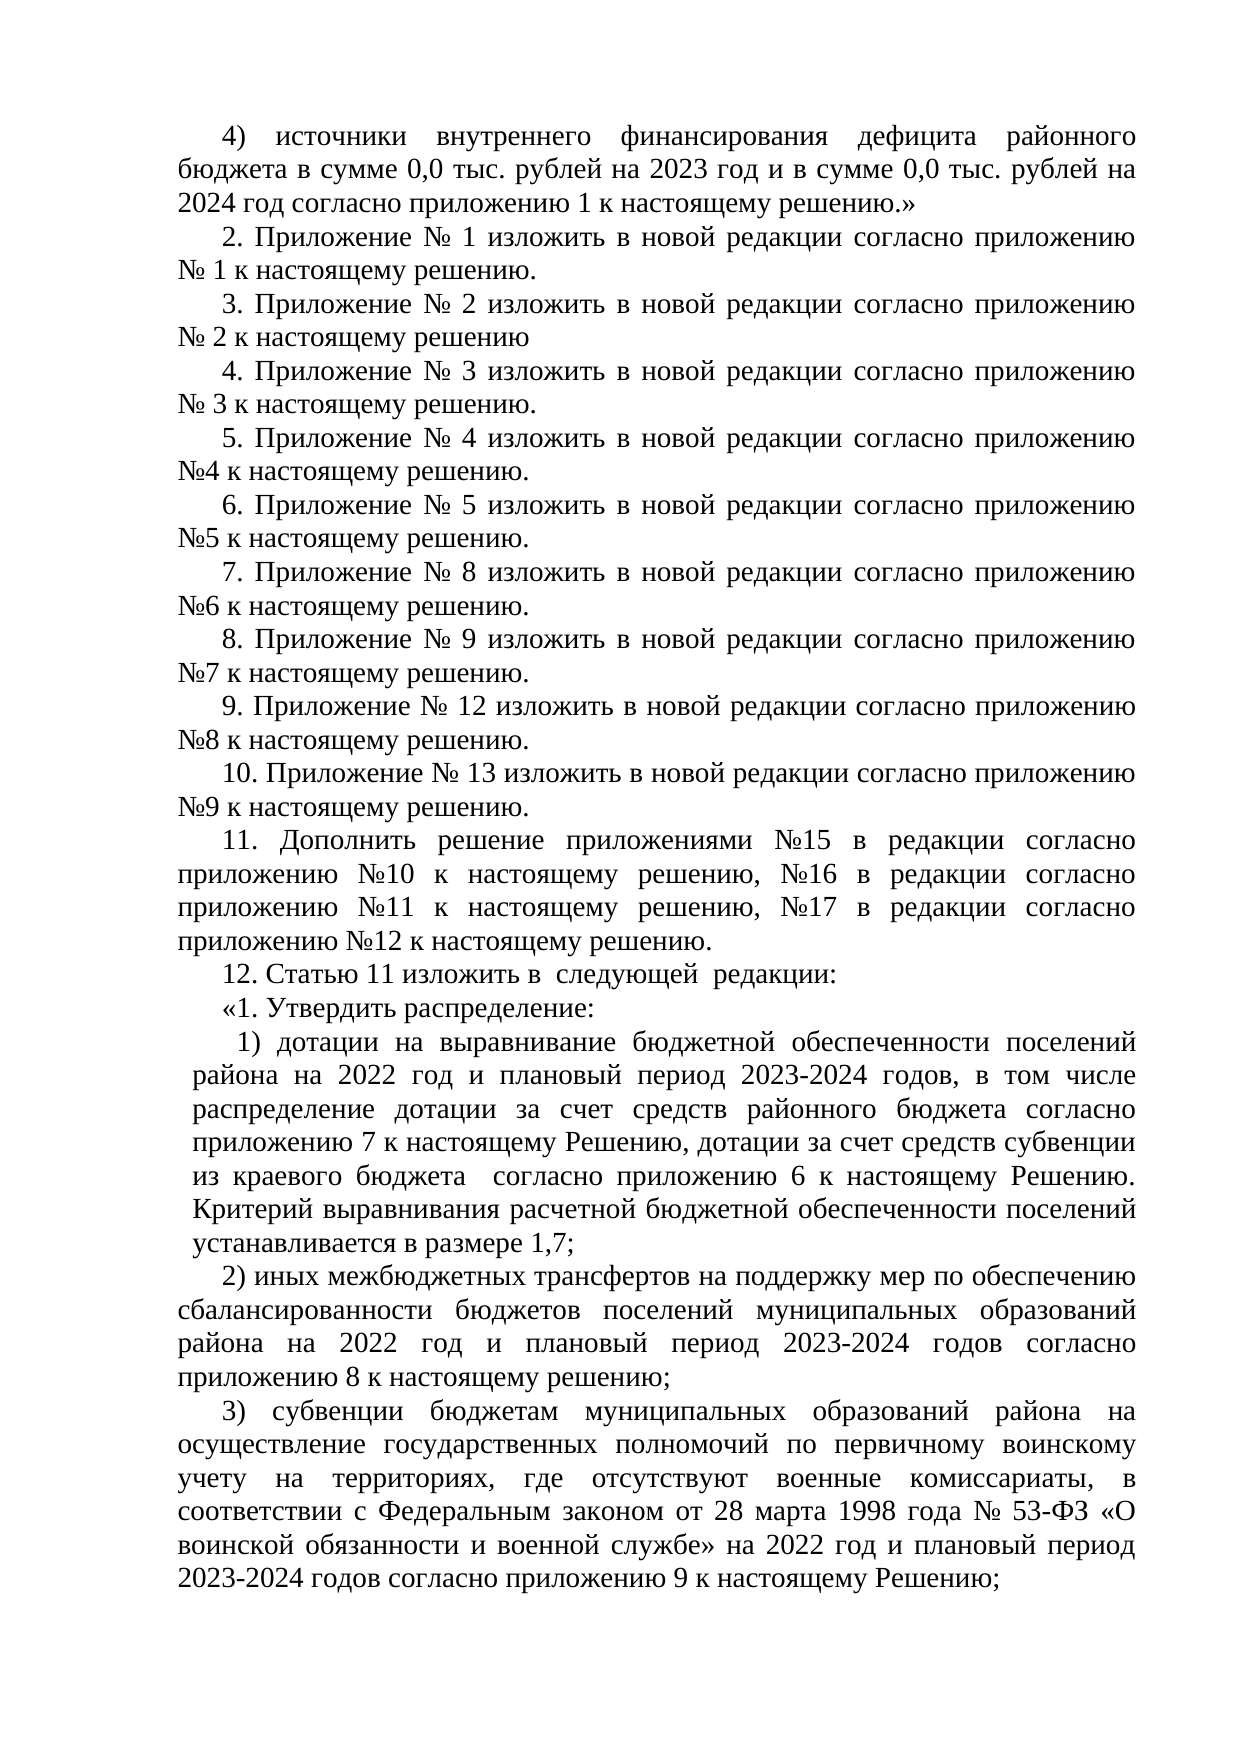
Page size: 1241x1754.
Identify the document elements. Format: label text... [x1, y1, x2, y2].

text 6. Приложение № 5 изложить в новой редакции согласно приложению №5 к настоящему решению. [177, 487, 1137, 554]
text 1) дотации на выравнивание бюджетной обеспеченности поселений района на 2022 год и плановый период 2023-2024 годов, в том числе распределение дотации за счет средств районного бюджета согласно приложению 7 к настоящему Решению, дотации за счет средств субвенции из краевого бюджета согласно приложению 6 к настоящему Решению. Критерий выравнивания расчетной бюджетной обеспеченности поселений устанавливается в размере 1,7; [192, 1024, 1137, 1258]
text 4. Приложение № 3 изложить в новой редакции согласно приложению № 3 к настоящему решению. [177, 353, 1137, 420]
text 9. Приложение № 12 изложить в новой редакции согласно приложению №8 к настоящему решению. [177, 688, 1137, 755]
text 8. Приложение № 9 изложить в новой редакции согласно приложению №7 к настоящему решению. [177, 621, 1137, 688]
text 5. Приложение № 4 изложить в новой редакции согласно приложению №4 к настоящему решению. [177, 420, 1137, 487]
text 12. Статью 11 изложить в следующей редакции: [177, 957, 1137, 990]
text 3. Приложение № 2 изложить в новой редакции согласно приложению № 2 к настоящему решению [177, 286, 1137, 353]
text 7. Приложение № 8 изложить в новой редакции согласно приложению №6 к настоящему решению. [177, 554, 1137, 621]
text 10. Приложение № 13 изложить в новой редакции согласно приложению №9 к настоящему решению. [177, 755, 1137, 822]
text 4) источники внутреннего финансирования дефицита районного бюджета в сумме 0,0 тыс. рублей на 2023 год и в сумме 0,0 тыс. рублей на 2024 год согласно приложению 1 к настоящему решению.» [177, 118, 1137, 219]
text 2. Приложение № 1 изложить в новой редакции согласно приложению № 1 к настоящему решению. [177, 219, 1137, 286]
text 3) субвенции бюджетам муниципальных образований района на осуществление государственных полномочий по первичному воинскому учету на территориях, где отсутствуют военные комиссариаты, в соответствии с Федеральным законом от 28 марта 1998 года № 53-ФЗ «О воинской обязанности и военной службе» на 2022 год и плановый период 2023-2024 годов согласно приложению 9 к настоящему Решению; [177, 1393, 1137, 1594]
text «1. Утвердить распределение: [177, 990, 1137, 1024]
text 11. Дополнить решение приложениями №15 в редакции согласно приложению №10 к настоящему решению, №16 в редакции согласно приложению №11 к настоящему решению, №17 в редакции согласно приложению №12 к настоящему решению. [177, 822, 1137, 957]
text 2) иных межбюджетных трансфертов на поддержку мер по обеспечению сбалансированности бюджетов поселений муниципальных образований района на 2022 год и плановый период 2023-2024 годов согласно приложению 8 к настоящему решению; [177, 1258, 1137, 1393]
